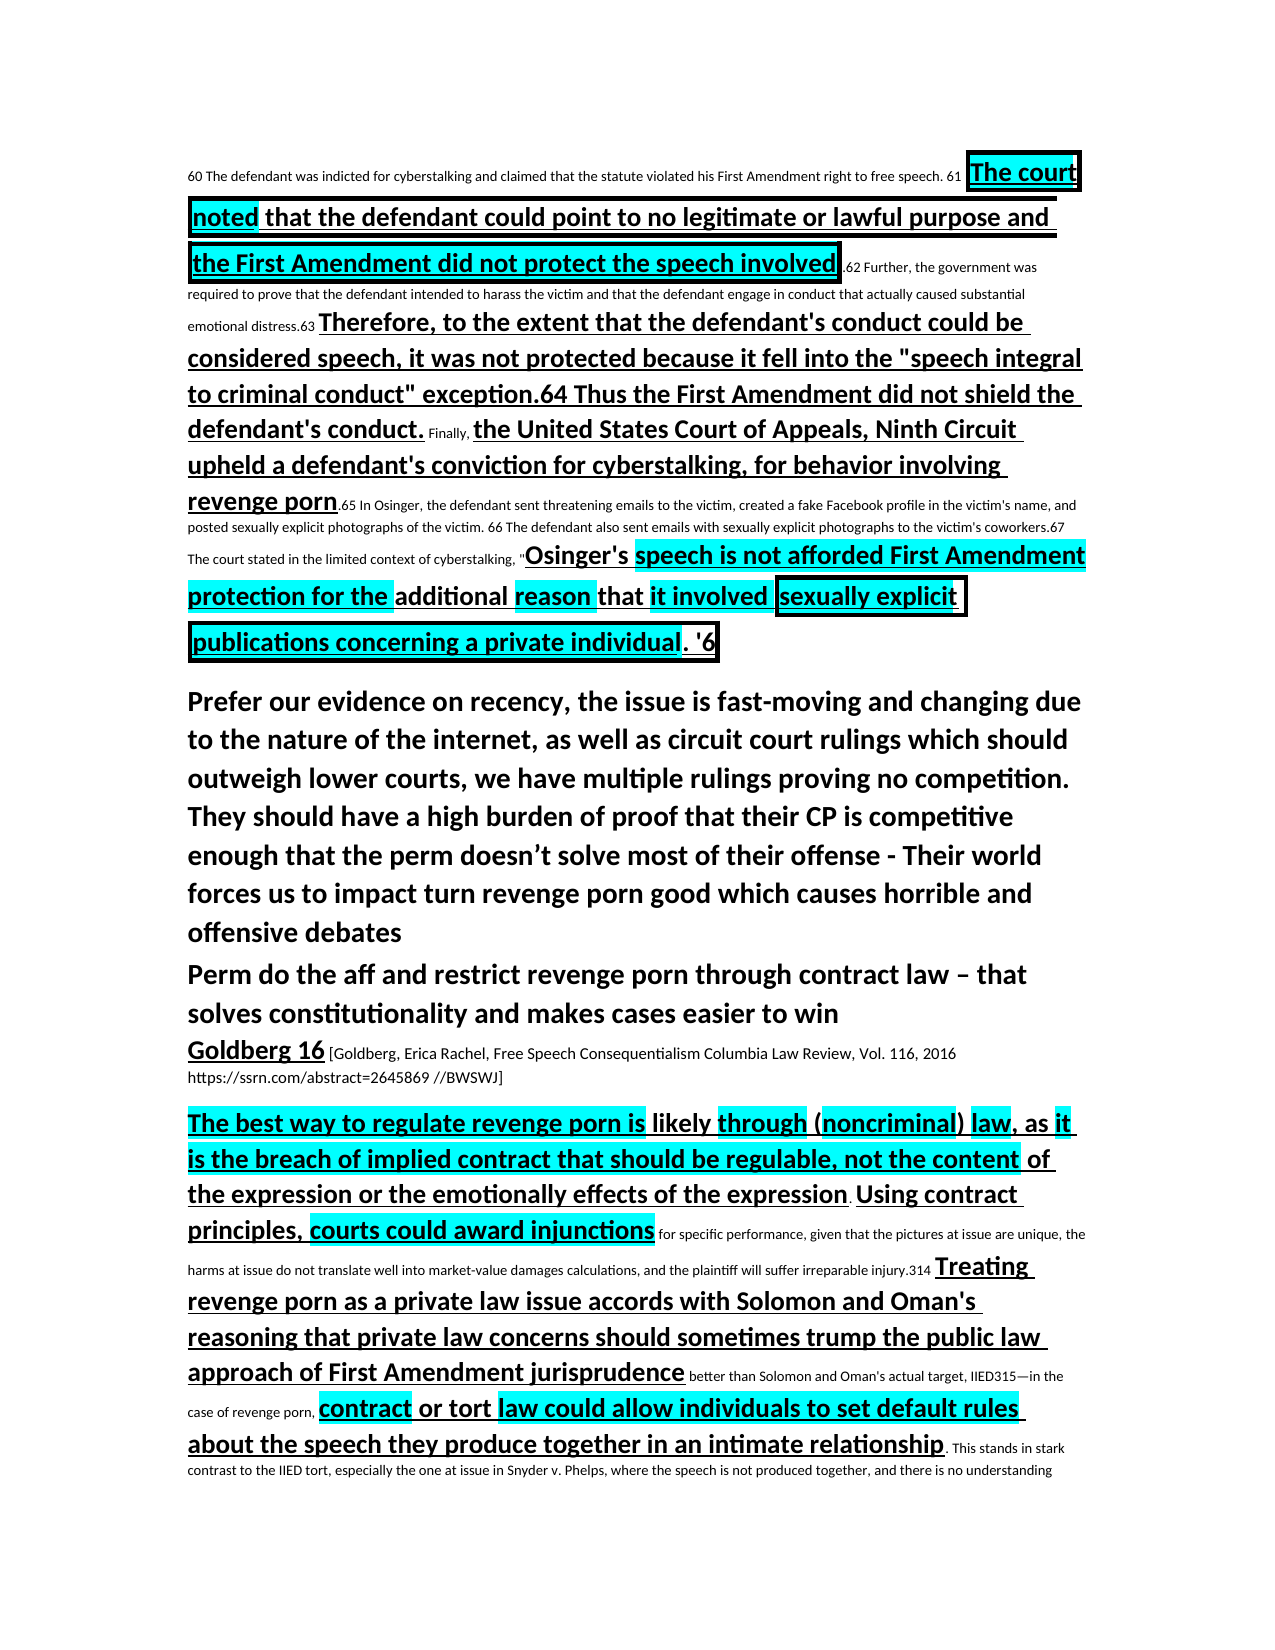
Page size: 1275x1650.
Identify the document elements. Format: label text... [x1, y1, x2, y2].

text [187, 150, 1087, 663]
subtitle Perm do the aff and restrict revenge porn through contract law – that solves constitutionality and makes cases easier to win [187, 956, 1087, 1030]
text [187, 1106, 1087, 1479]
subtitle Prefer our evidence on recency, the issue is fast-moving and changing due to the nature of the internet, as well as circuit court rulings which should outweigh lower courts, we have multiple rulings proving no competition. They should have a high burden of proof that their CP is competitive enough that the perm doesn’t solve most of their offense - Their world forces us to impact turn revenge porn good which causes horrible and offensive debates [187, 683, 1087, 949]
text Goldberg 16 [Goldberg, Erica Rachel, Free Speech Consequentialism Columbia Law Review, Vol. 116, 2016 https://ssrn.com/abstract=2645869 //BWSWJ] [187, 1033, 1087, 1088]
